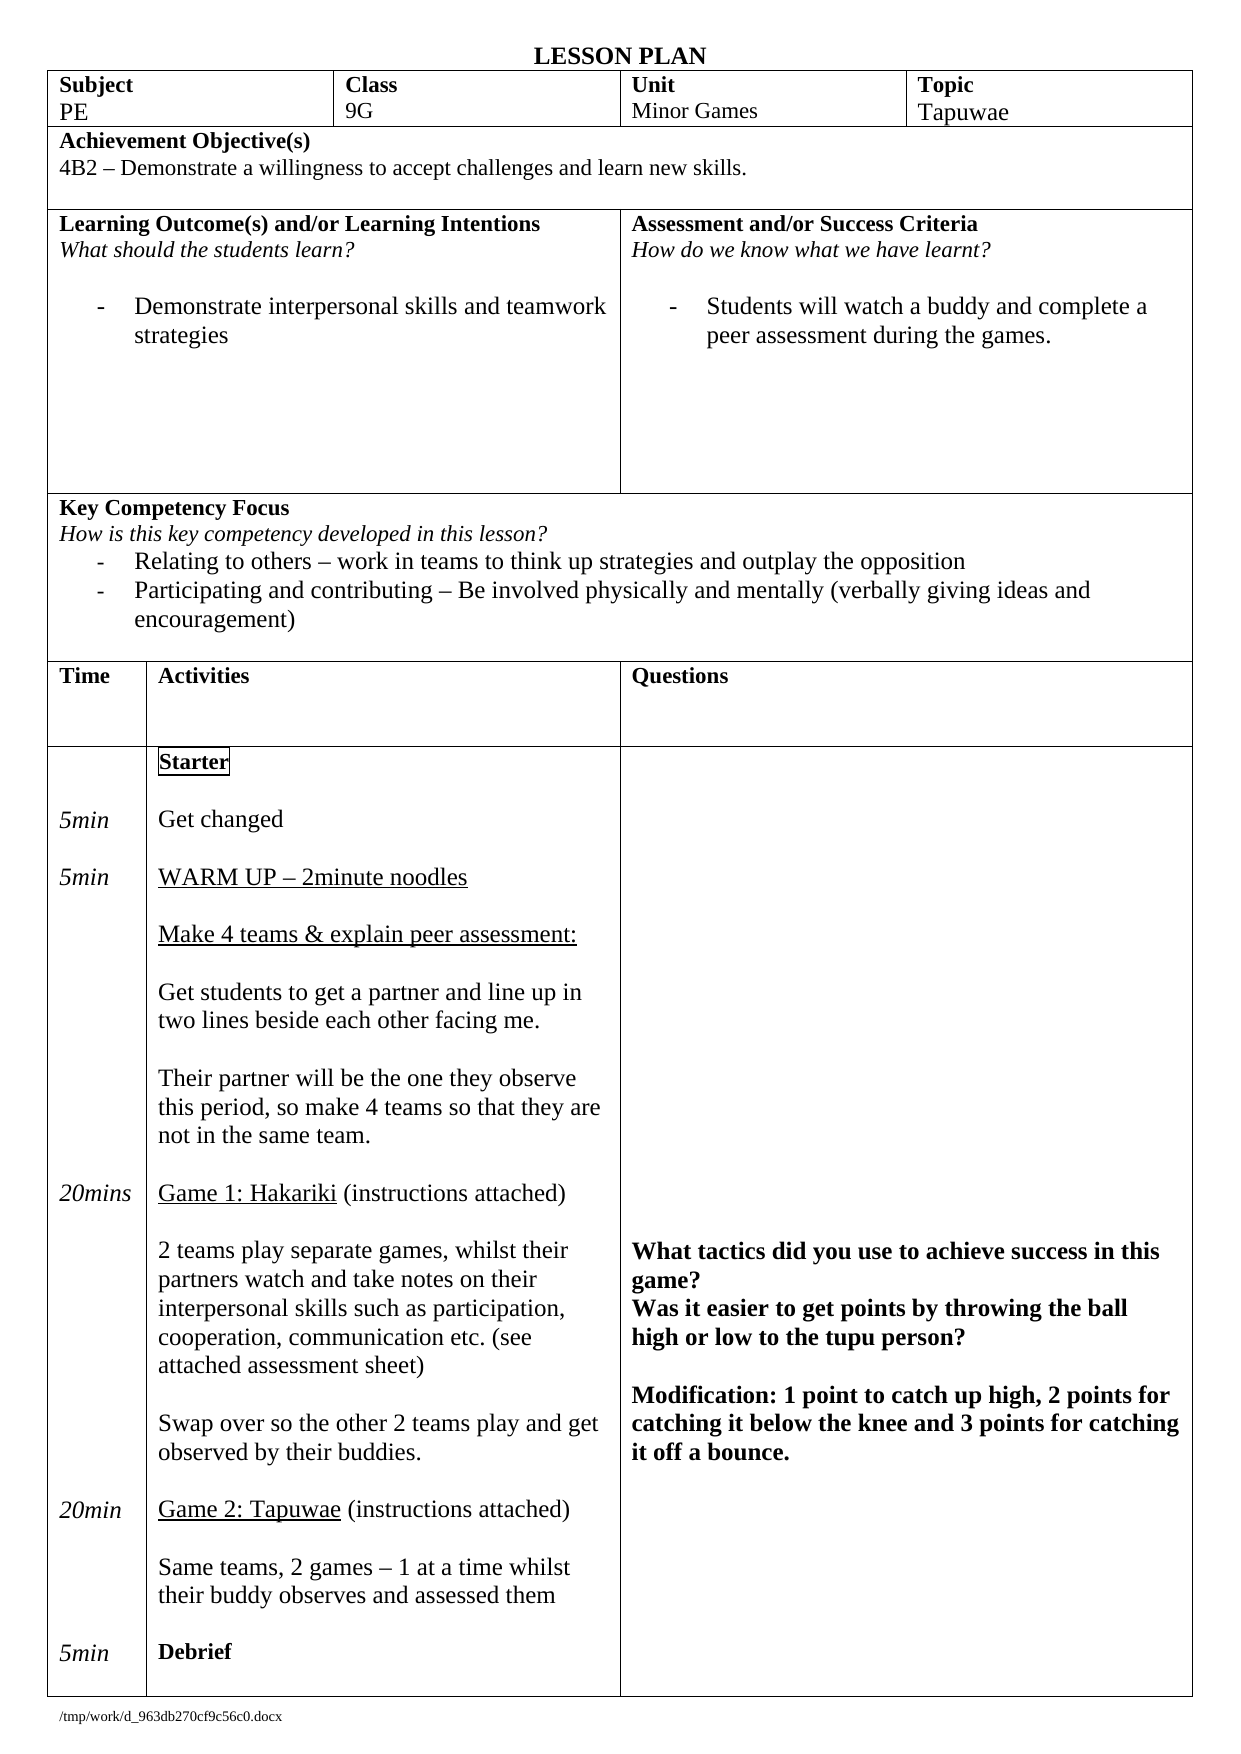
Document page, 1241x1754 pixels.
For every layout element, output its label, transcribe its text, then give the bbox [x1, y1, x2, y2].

table_cell Time [48, 662, 146, 746]
table_header Subject PE [48, 71, 333, 126]
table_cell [147, 747, 620, 1696]
table_cell Learning Outcome(s) and/or Learning Intentions What should the students learn? Demonstrate interpersonal skills and teamwork strategies [48, 210, 620, 492]
table_header Topic Tapuwae [907, 71, 1192, 126]
table_cell Questions [621, 662, 1192, 746]
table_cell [621, 747, 1192, 1696]
table_header Class 9G [334, 71, 620, 126]
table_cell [48, 747, 146, 1696]
table_cell Assessment and/or Success Criteria How do we know what we have learnt? Students will watch a buddy and complete a peer assessment during the games. [621, 210, 1192, 492]
text LESSON PLAN [59, 41, 1181, 70]
table_cell Key Competency Focus How is this key competency developed in this lesson? Relating to others – work in teams to think up strategies and outplay the opposition Participating and contributing – Be involved physically and mentally (verbally giving ideas and encouragement) [48, 494, 1192, 661]
table_cell Achievement Objective(s) 4B2 – Demonstrate a willingness to accept challenges and learn new skills. [48, 127, 1192, 209]
table_cell Activities [147, 662, 620, 746]
table_header Unit Minor Games [621, 71, 906, 126]
